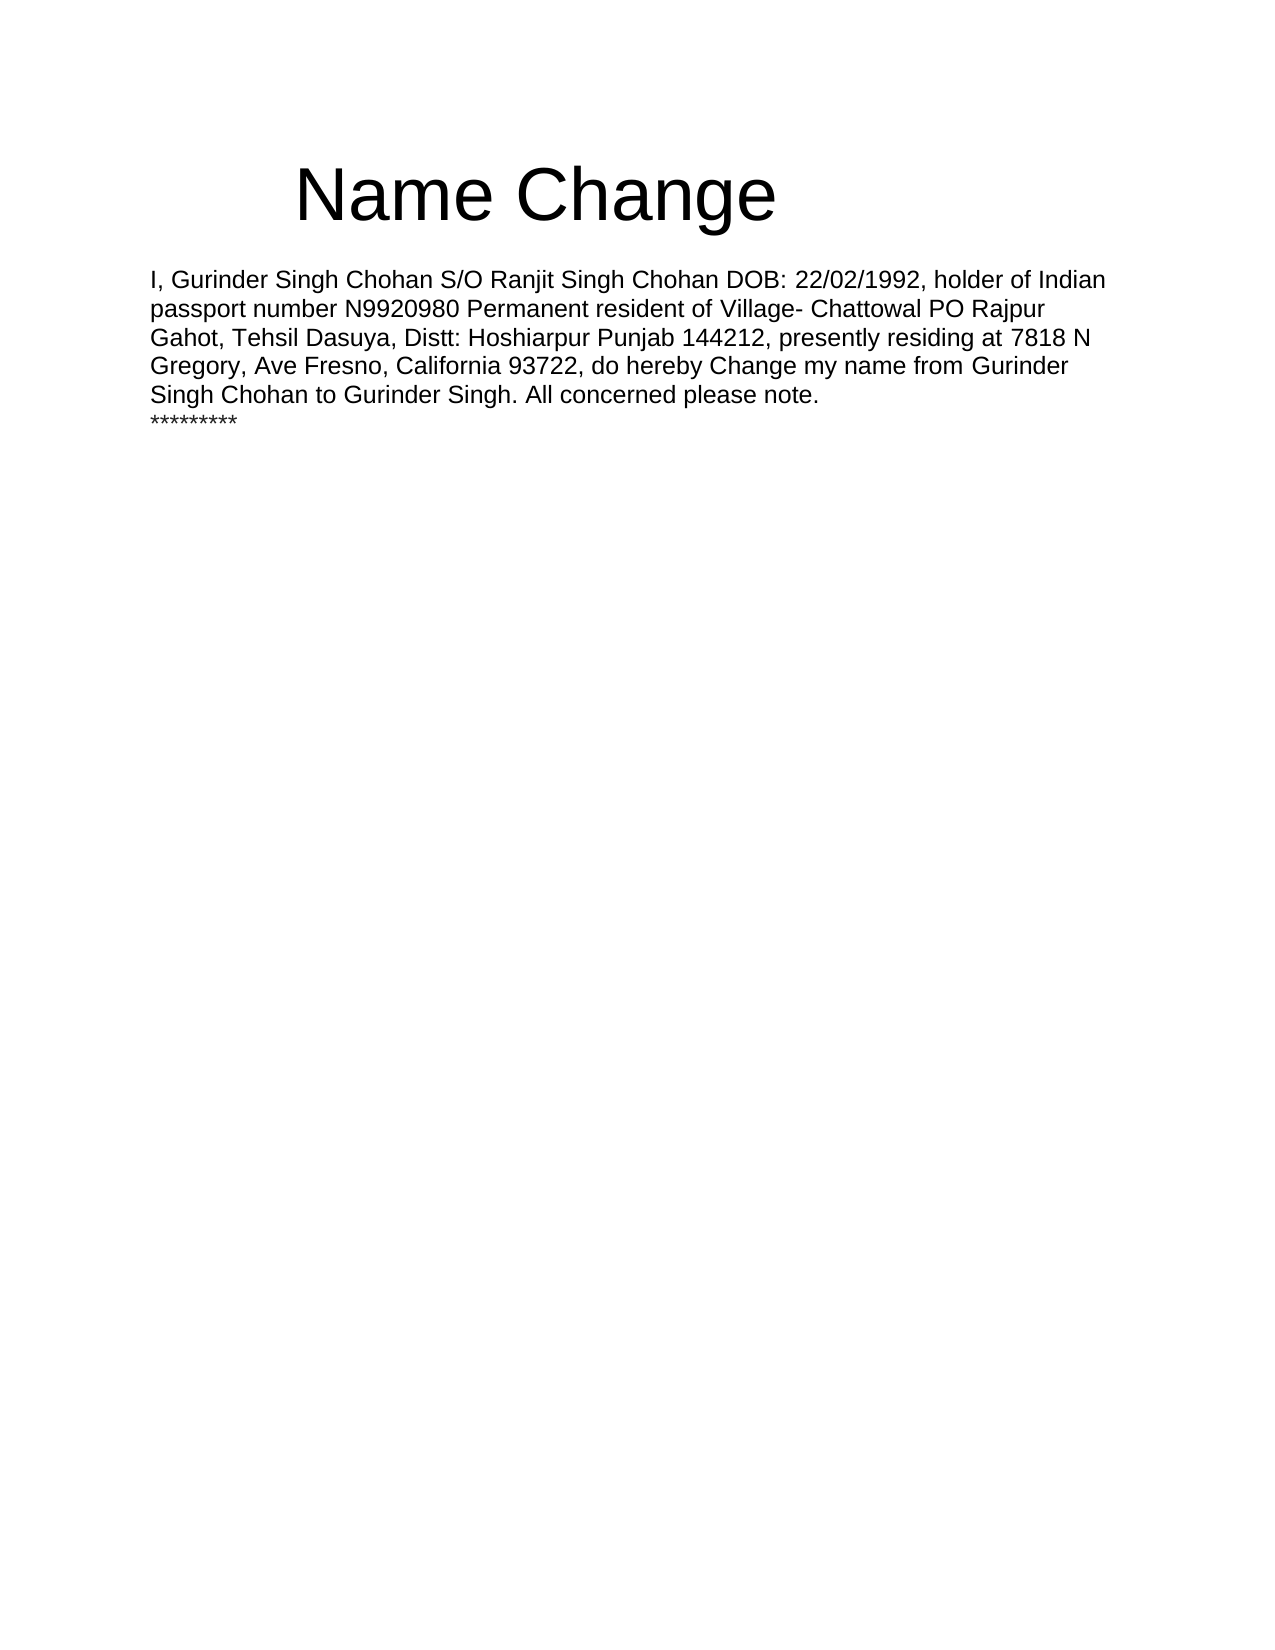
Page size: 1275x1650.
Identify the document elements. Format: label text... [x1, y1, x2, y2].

text ********* [150, 409, 1125, 437]
text Name Change [150, 150, 1125, 236]
text I, Gurinder Singh Chohan S/O Ranjit Singh Chohan DOB: 22/02/1992, holder of Indian passport number N9920980 Permanent resident of Village- Chattowal PO Rajpur Gahot, Tehsil Dasuya, Distt: Hoshiarpur Punjab 144212, presently residing at 7818 N Gregory, Ave Fresno, California 93722, do hereby Change my name from Gurinder Singh Chohan to Gurinder Singh. All concerned please note. [150, 265, 1125, 409]
